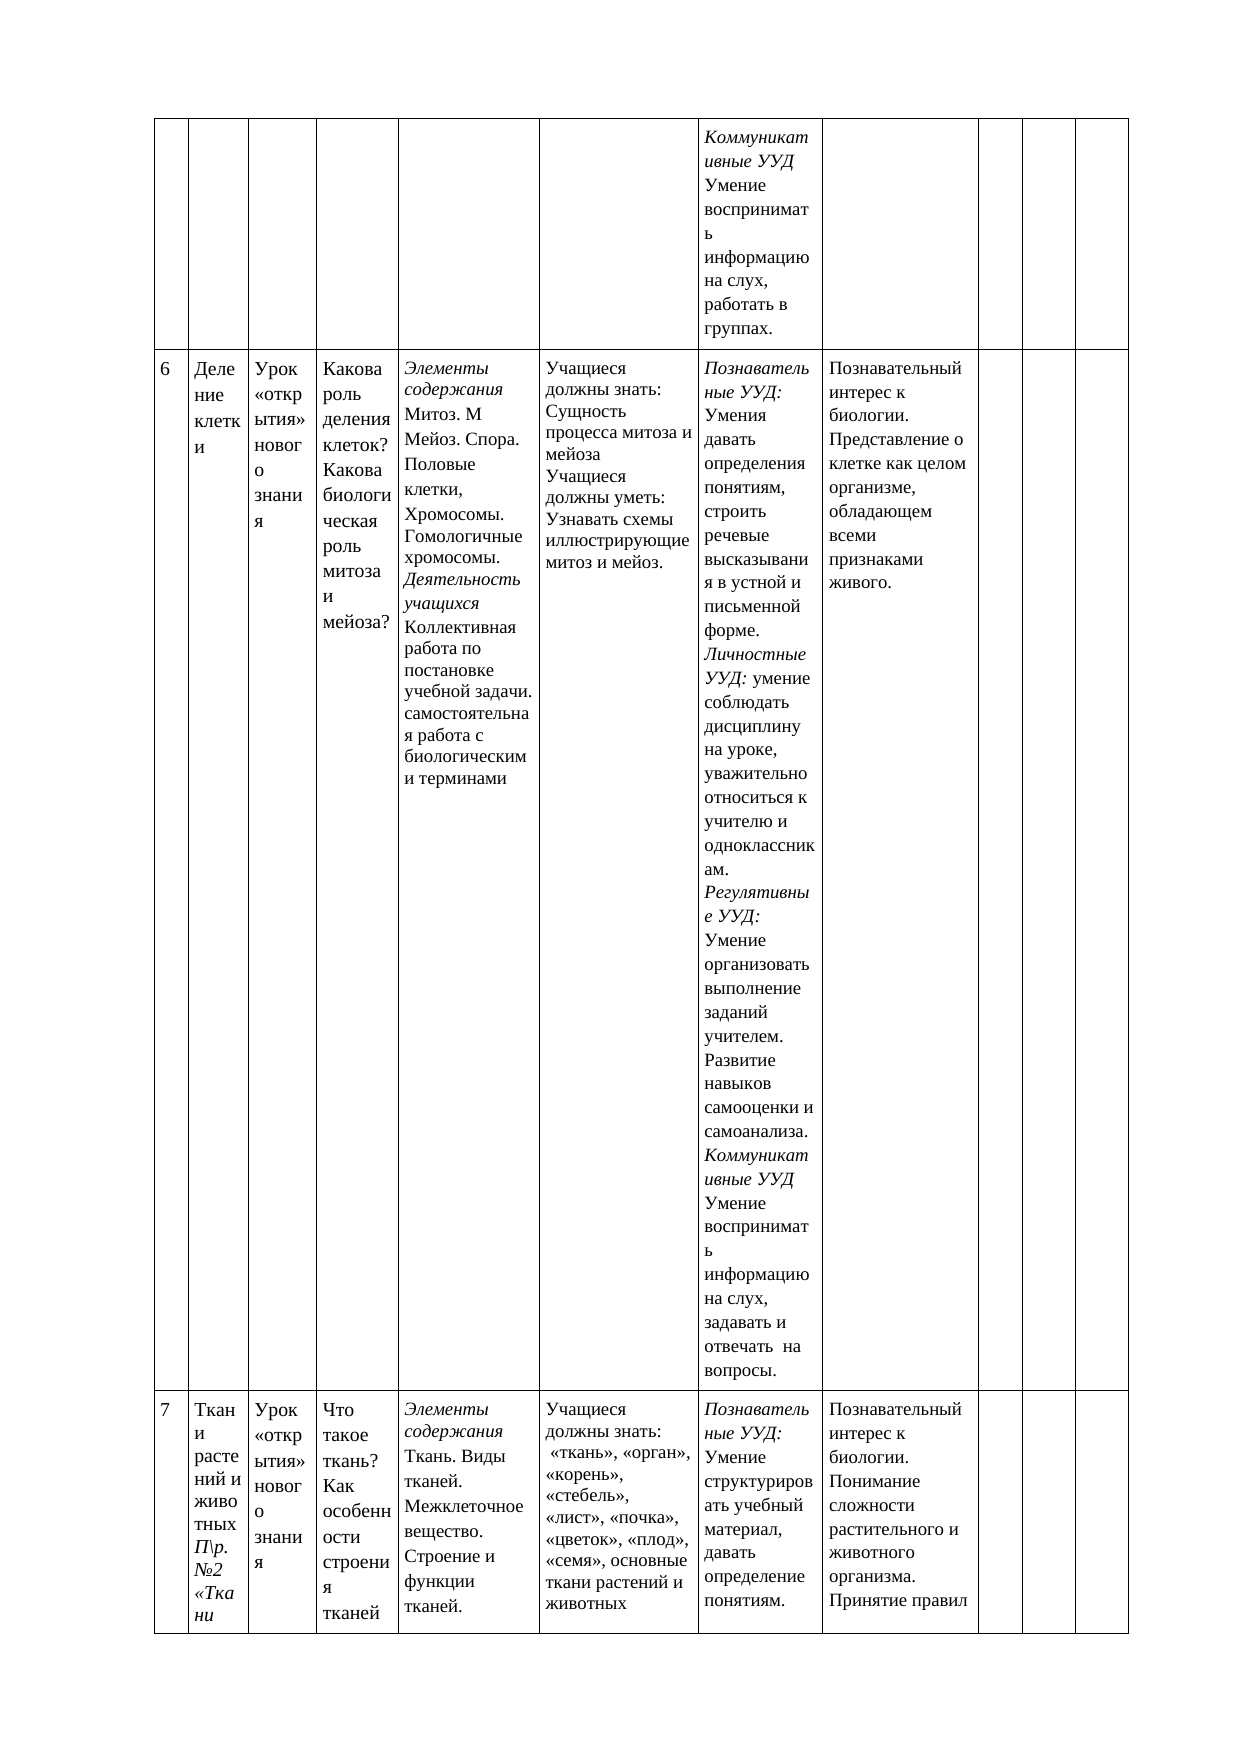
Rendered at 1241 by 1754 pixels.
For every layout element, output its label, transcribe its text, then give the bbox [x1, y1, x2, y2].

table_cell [540, 119, 698, 348]
table_cell Элементы содержания Митоз. М Мейоз. Спора. Половые клетки, Хромосомы. Гомологичные хромосомы. Деятельность учащихся Коллективная работа по постановке учебной задачи. самостоятельная работа с биологическими терминами [399, 350, 539, 1390]
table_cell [399, 1391, 539, 1633]
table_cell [823, 1391, 978, 1633]
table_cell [399, 119, 539, 348]
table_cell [249, 119, 316, 348]
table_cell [823, 119, 978, 348]
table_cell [249, 1391, 316, 1633]
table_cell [540, 1391, 698, 1633]
table_cell [1023, 350, 1075, 1390]
table_cell [979, 119, 1022, 348]
table_cell [1076, 119, 1128, 348]
table_cell Деление клетки [189, 350, 248, 1390]
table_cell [699, 1391, 822, 1633]
table_cell 5 [155, 119, 188, 348]
table_cell [979, 350, 1022, 1390]
table_cell [1076, 1391, 1128, 1633]
table_cell 6 [155, 350, 188, 1390]
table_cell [189, 119, 248, 348]
table_cell [1023, 119, 1075, 348]
table_cell [979, 1391, 1022, 1633]
table_cell Учащиеся должны знать: Сущность процесса митоза и мейоза Учащиеся должны уметь: Узнавать схемы иллюстрирующие митоз и мейоз. [540, 350, 698, 1390]
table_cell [189, 1391, 248, 1633]
table_cell 7 [155, 1391, 188, 1633]
table_cell Какова роль деления клеток? Какова биологическая роль митоза и мейоза? [317, 350, 398, 1390]
table_cell Познавательный интерес к биологии. Представление о клетке как целом организме, обладающем всеми признаками живого. [823, 350, 978, 1390]
table_cell [1023, 1391, 1075, 1633]
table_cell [699, 119, 822, 348]
table_cell [1076, 350, 1128, 1390]
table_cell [317, 119, 398, 348]
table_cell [317, 1391, 398, 1633]
table_cell Познавательные УУД: Умения давать определения понятиям, строить речевые высказывания в устной и письменной форме. Личностные УУД: умение соблюдать дисциплину на уроке, уважительно относиться к учителю и одноклассникам. Регулятивные УУД: Умение организовать выполнение заданий учителем. Развитие навыков самооценки и самоанализа. Коммуникативные УУД Умение воспринимать информацию на слух, задавать и отвечать на вопросы. [699, 350, 822, 1390]
table_cell Урок «открытия» нового знания [249, 350, 316, 1390]
